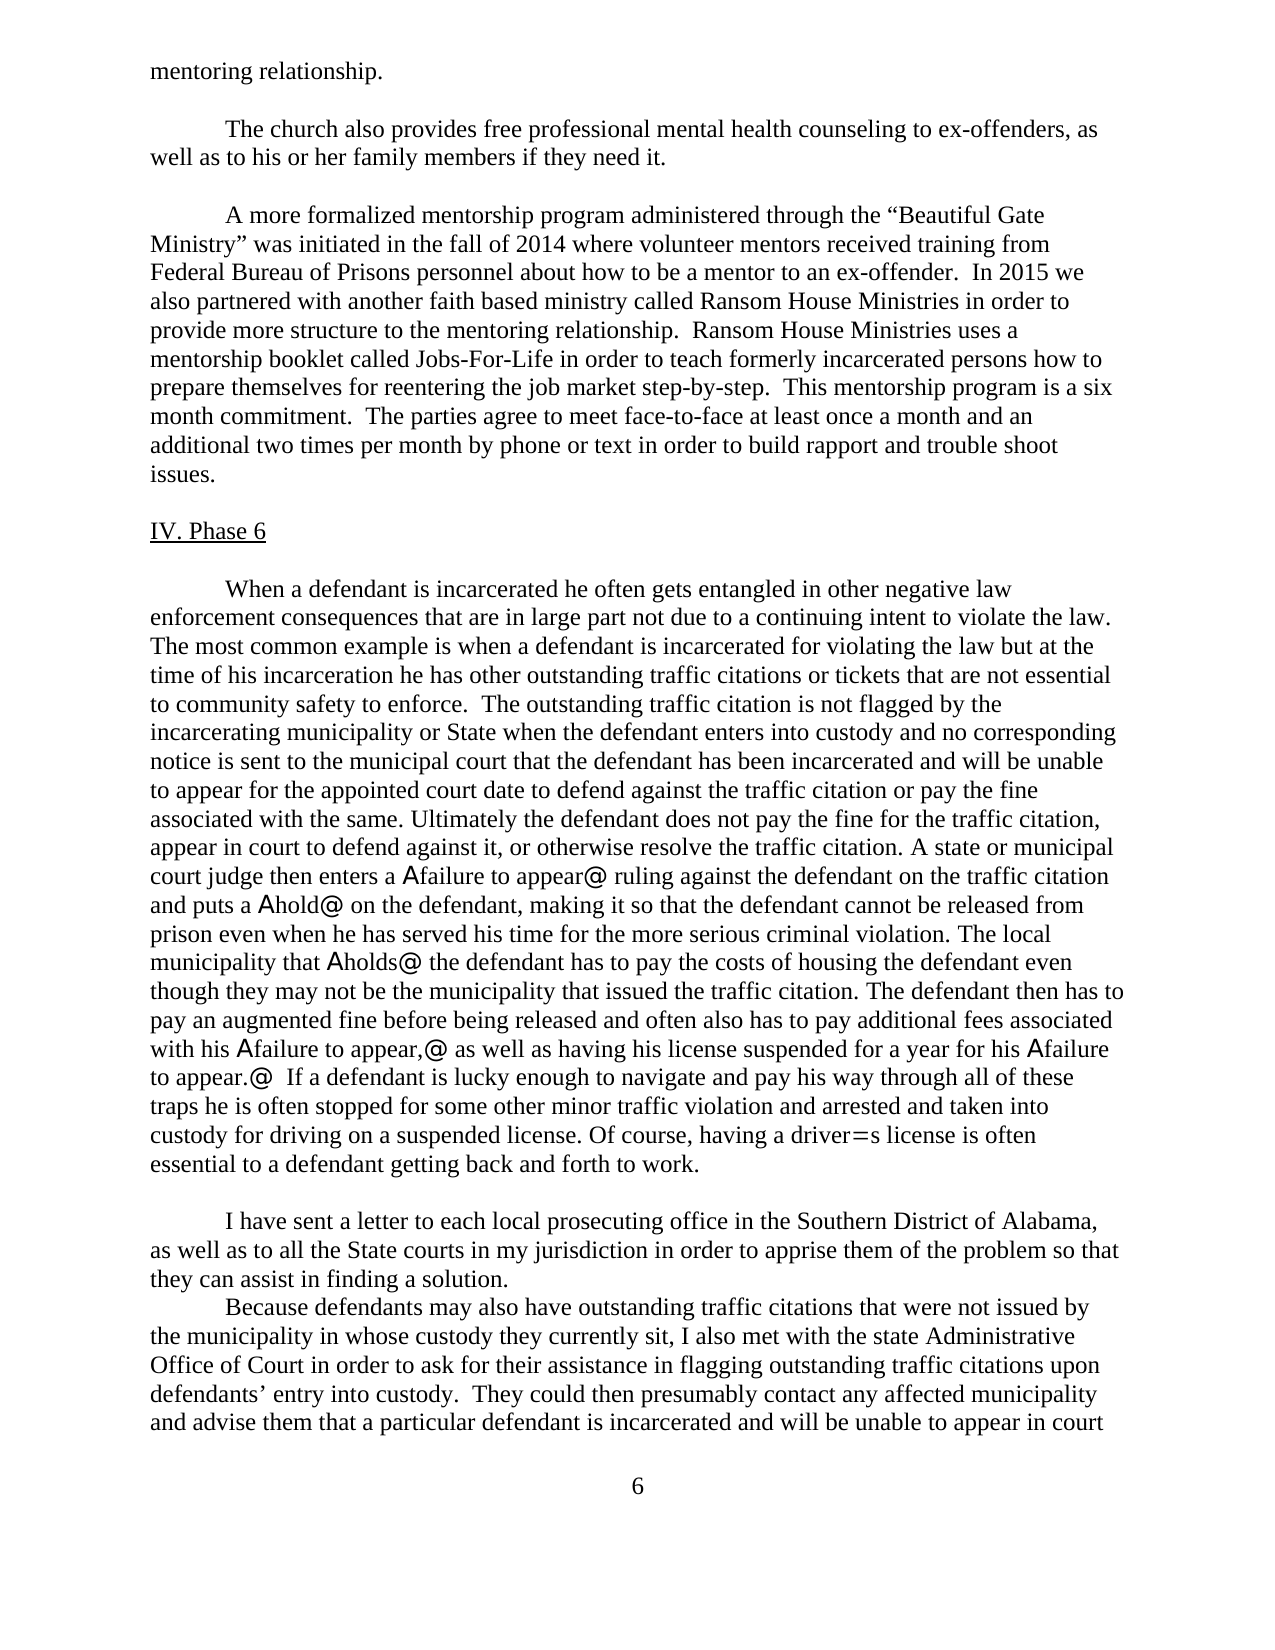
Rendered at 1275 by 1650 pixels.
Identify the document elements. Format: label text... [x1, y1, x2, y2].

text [150, 1292, 1125, 1436]
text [150, 56, 1125, 85]
text The church also provides free professional mental health counseling to ex-offenders, as well as to his or her family members if they need it. [150, 114, 1125, 171]
text A more formalized mentorship program administered through the “Beautiful Gate Ministry” was initiated in the fall of 2014 where volunteer mentors received training from Federal Bureau of Prisons personnel about how to be a mentor to an ex-offender. In 2015 we also partnered with another faith based ministry called Ransom House Ministries in order to provide more structure to the mentoring relationship. Ransom House Ministries uses a mentorship booklet called Jobs-For-Life in order to teach formerly incarcerated persons how to prepare themselves for reentering the job market step-by-step. This mentorship program is a six month commitment. The parties agree to meet face-to-face at least once a month and an additional two times per month by phone or text in order to build rapport and trouble shoot issues. [150, 200, 1125, 487]
text When a defendant is incarcerated he often gets entangled in other negative law enforcement consequences that are in large part not due to a continuing intent to violate the law. The most common example is when a defendant is incarcerated for violating the law but at the time of his incarceration he has other outstanding traffic citations or tickets that are not essential to community safety to enforce. The outstanding traffic citation is not flagged by the incarcerating municipality or State when the defendant enters into custody and no corresponding notice is sent to the municipal court that the defendant has been incarcerated and will be unable to appear for the appointed court date to defend against the traffic citation or pay the fine associated with the same. Ultimately the defendant does not pay the fine for the traffic citation, appear in court to defend against it, or otherwise resolve the traffic citation. A state or municipal court judge then enters a failure to appear ruling against the defendant on the traffic citation and puts a hold on the defendant, making it so that the defendant cannot be released from prison even when he has served his time for the more serious criminal violation. The local municipality that holds the defendant has to pay the costs of housing the defendant even though they may not be the municipality that issued the traffic citation. The defendant then has to pay an augmented fine before being released and often also has to pay additional fees associated with his failure to appear, as well as having his license suspended for a year for his failure to appear. If a defendant is lucky enough to navigate and pay his way through all of these traps he is often stopped for some other minor traffic violation and arrested and taken into custody for driving on a suspended license. Of course, having a drivers license is often essential to a defendant getting back and forth to work. [150, 574, 1125, 1177]
text I have sent a letter to each local prosecuting office in the Southern District of Alabama, as well as to all the State courts in my jurisdiction in order to apprise them of the problem so that they can assist in finding a solution. [150, 1206, 1125, 1292]
text IV. Phase 6 [150, 516, 1125, 545]
